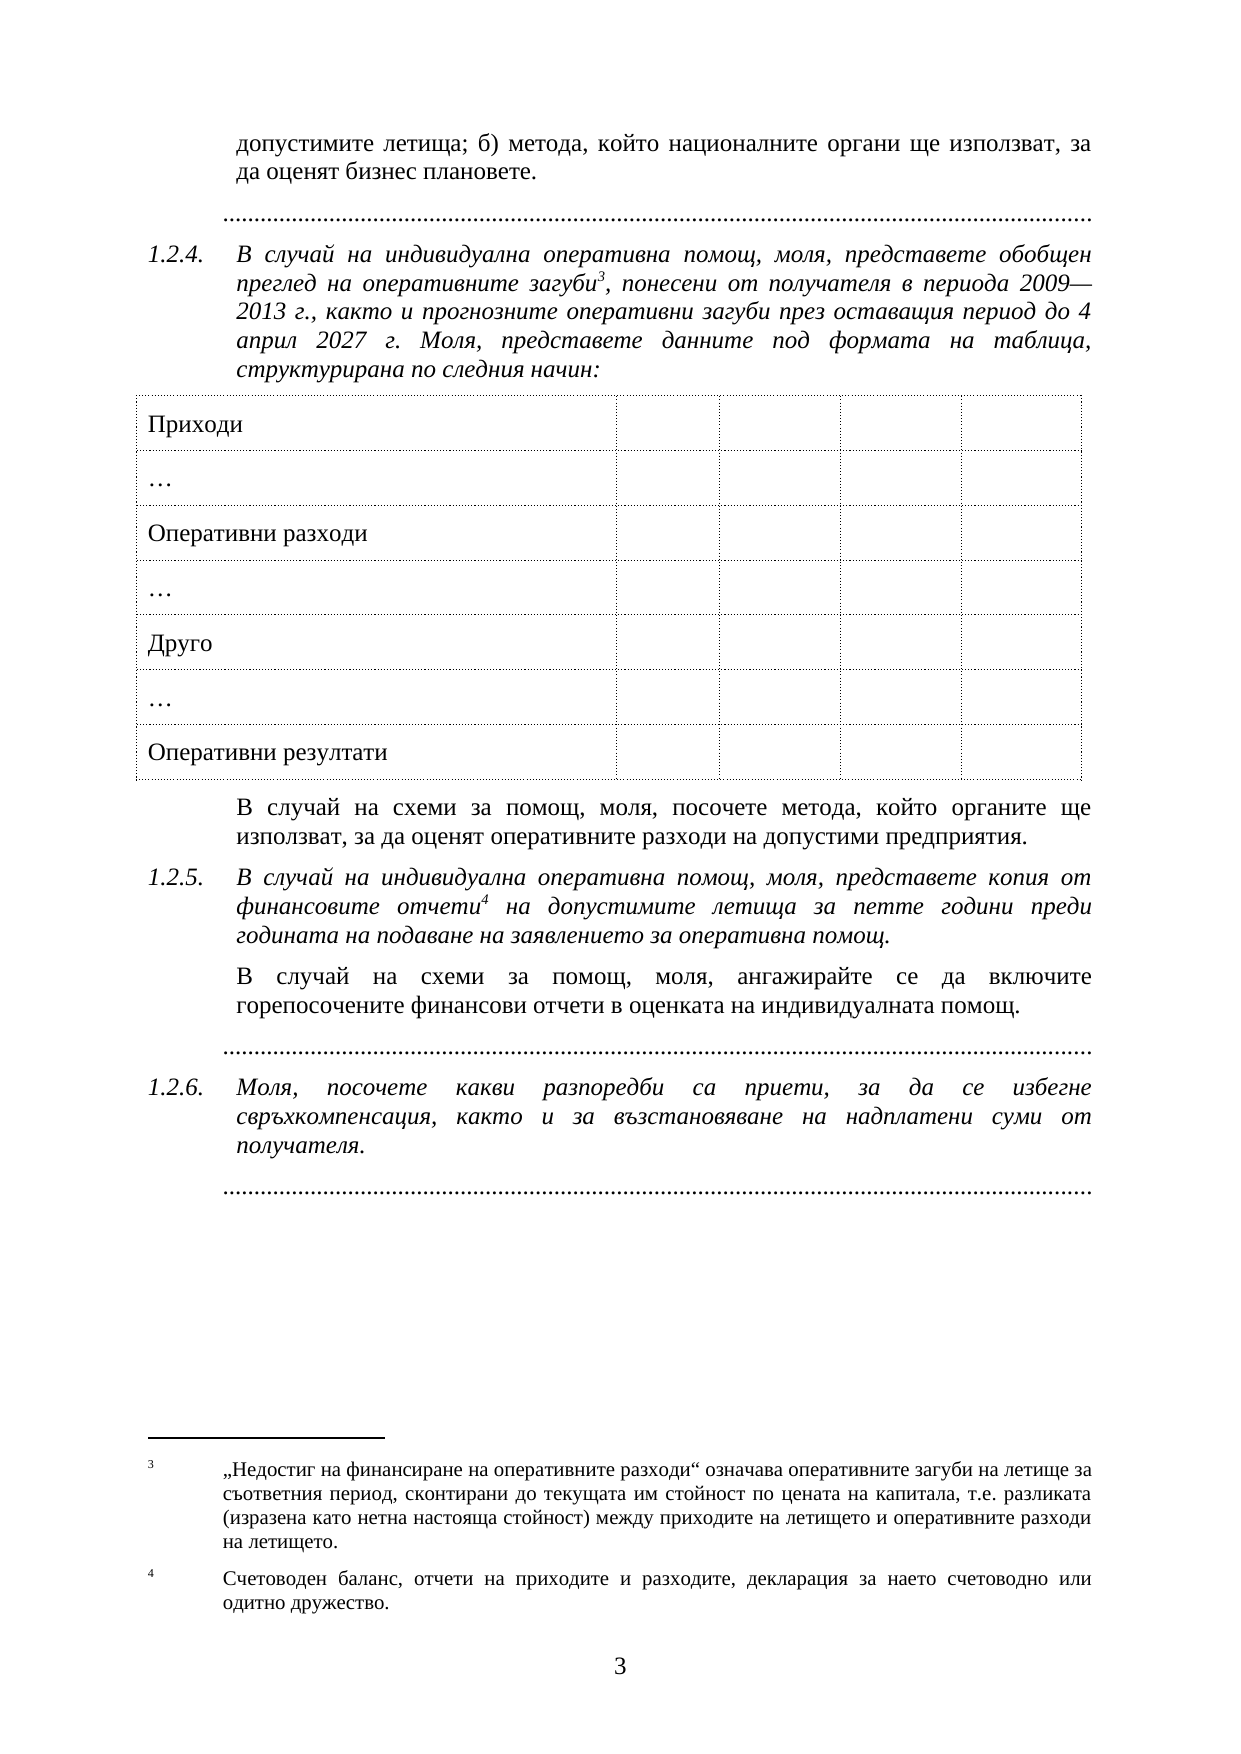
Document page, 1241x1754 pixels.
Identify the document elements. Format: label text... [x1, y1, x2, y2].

table_cell [720, 724, 840, 779]
table_cell [616, 505, 719, 559]
table_cell [961, 614, 1081, 669]
table_header [961, 395, 1081, 450]
table_cell [961, 505, 1081, 559]
table_cell [840, 560, 961, 614]
table_cell [961, 669, 1081, 724]
table_cell [720, 669, 840, 724]
table_cell [840, 724, 961, 779]
table_cell [840, 614, 961, 669]
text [236, 128, 1093, 185]
table_cell [720, 560, 840, 614]
table_header [840, 395, 961, 450]
table_cell [840, 669, 961, 724]
table_cell [720, 505, 840, 559]
table_cell Оперативни разходи [136, 505, 616, 559]
table_header [720, 395, 840, 450]
table_cell … [136, 450, 616, 505]
table_cell [616, 560, 719, 614]
table_header [616, 395, 719, 450]
table_cell [616, 450, 719, 505]
table_header Приходи [136, 395, 616, 450]
subtitle 1.2.6. Моля, посочете какви разпоредби са приети, за да се избегне свръхкомпенсация, както и за възстановяване на надплатени суми от получателя. [148, 1072, 1093, 1158]
table_cell [840, 450, 961, 505]
table_cell [840, 505, 961, 559]
table_cell [961, 724, 1081, 779]
table_cell … [136, 560, 616, 614]
table_cell [961, 450, 1081, 505]
table_cell Друго [136, 614, 616, 669]
table_cell Оперативни резултати [136, 724, 616, 779]
subtitle 1.2.5. В случай на индивидуална оперативна помощ, моля, представете копия от финансовите отчети на допустимите летища за петте години преди годината на подаване на заявлението за оперативна помощ. [148, 862, 1093, 948]
table_cell [616, 669, 719, 724]
text В случай на схеми за помощ, моля, посочете метода, който органите ще използват, за да оценят оперативните разходи на допустими предприятия. [236, 792, 1093, 850]
table_cell [720, 614, 840, 669]
table_cell [961, 560, 1081, 614]
table_cell [616, 614, 719, 669]
table_cell [720, 450, 840, 505]
subtitle 1.2.4. В случай на индивидуална оперативна помощ, моля, представете обобщен преглед на оперативните загуби, понесени от получателя в периода 2009—2013 г., както и прогнозните оперативни загуби през оставащия период до 4 април 2027 г. Моля, представете данните под формата на таблица, структурирана по следния начин: [148, 239, 1093, 383]
text В случай на схеми за помощ, моля, ангажирайте се да включите горепосочените финансови отчети в оценката на индивидуалната помощ. [236, 961, 1093, 1018]
table_cell [616, 724, 719, 779]
table_cell … [136, 669, 616, 724]
